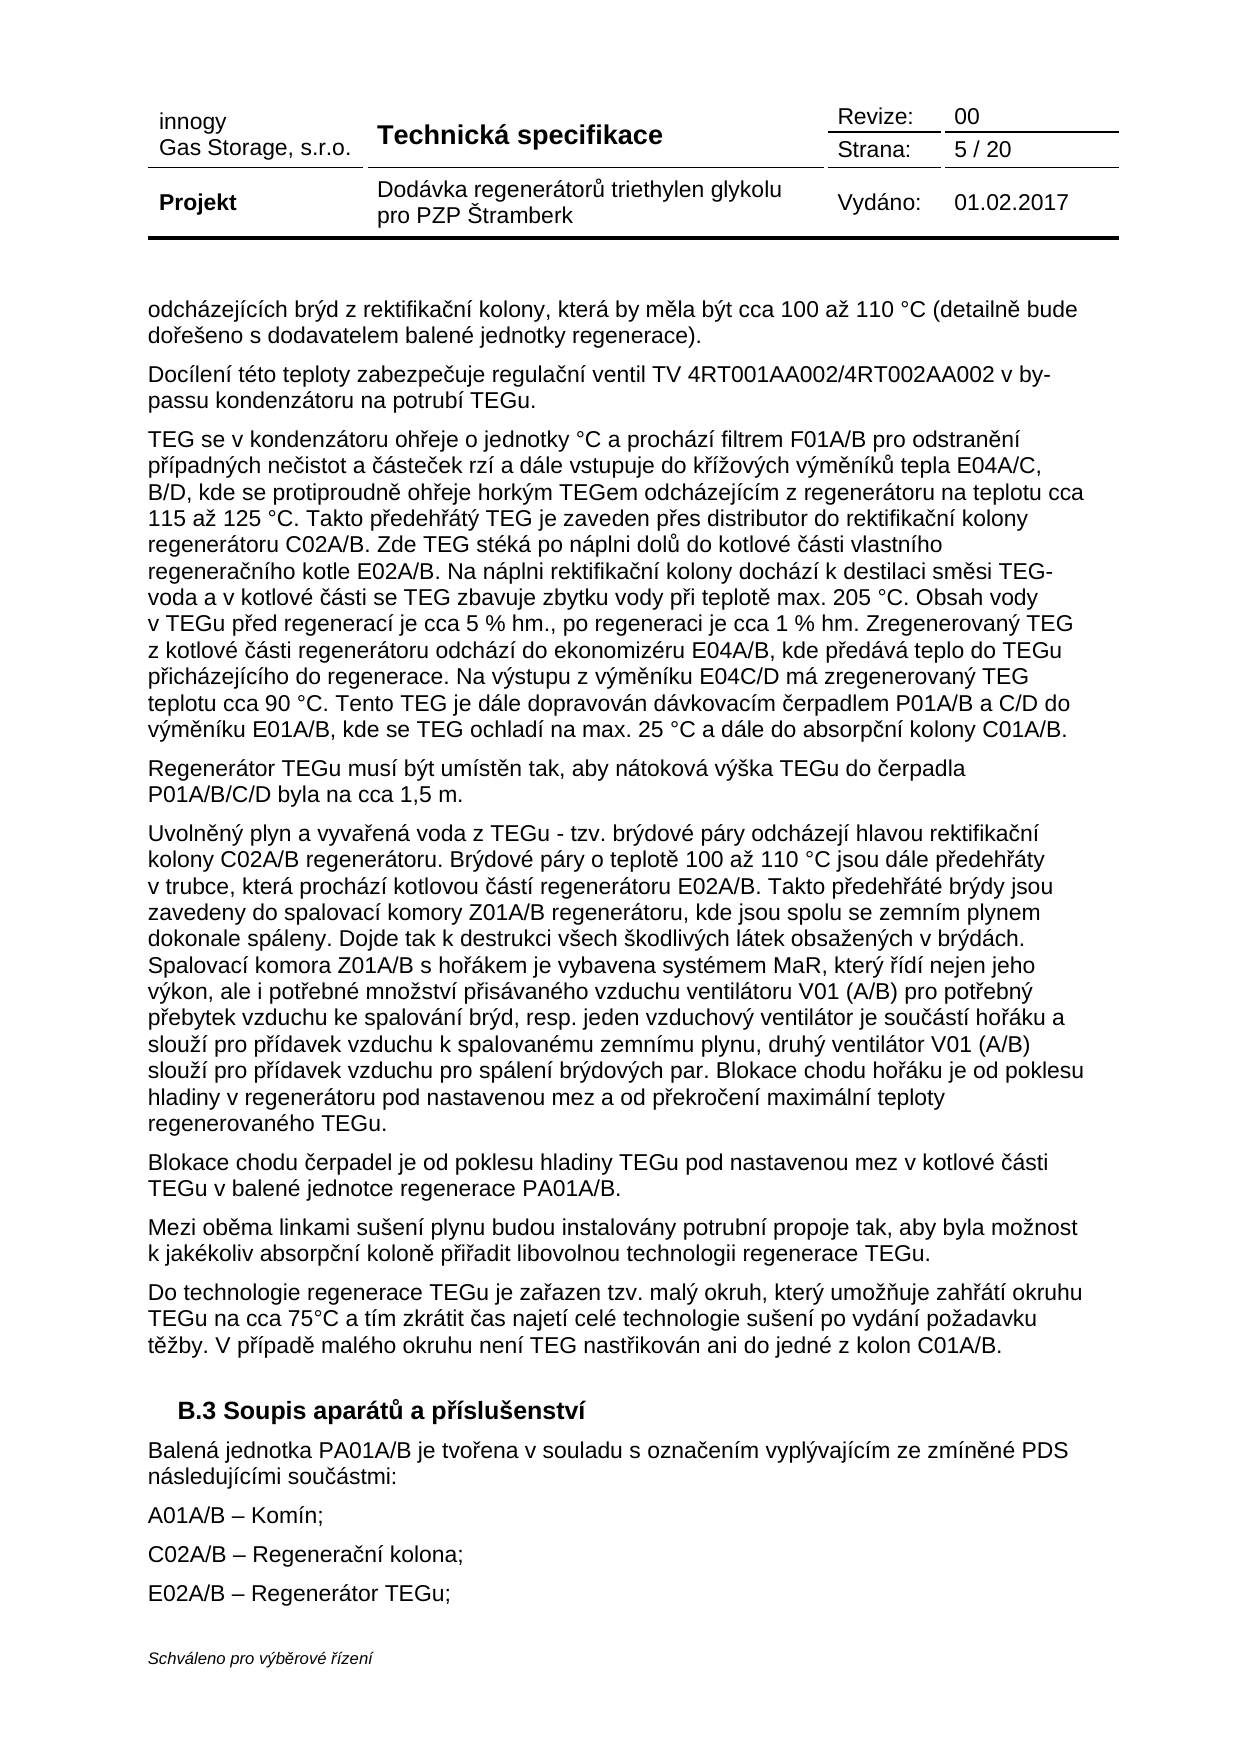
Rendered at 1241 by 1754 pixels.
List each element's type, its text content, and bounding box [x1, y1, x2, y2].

list B.3 Soupis aparátů a příslušenství [177, 1396, 1093, 1424]
text Mezi oběma linkami sušení plynu budou instalovány potrubní propoje tak, aby byla možnost k jakékoliv absorpční koloně přiřadit libovolnou technologii regenerace TEGu. [148, 1214, 1093, 1267]
text Do technologie regenerace TEGu je zařazen tzv. malý okruh, který umožňuje zahřátí okruhu TEGu na cca 75°C a tím zkrátit čas najetí celé technologie sušení po vydání požadavku těžby. V případě malého okruhu není TEG nastřikován ani do jedné z kolon C01A/B. [148, 1279, 1093, 1358]
text Regenerátor TEGu musí být umístěn tak, aby nátoková výška TEGu do čerpadla P01A/B/C/D byla na cca 1,5 m. [148, 755, 1093, 807]
text A01A/B – Komín; [148, 1502, 1093, 1528]
text Balená jednotka PA01A/B je tvořena v souladu s označením vyplývajícím ze zmíněné PDS následujícími součástmi: [148, 1437, 1093, 1489]
text Docílení této teploty zabezpečuje regulační ventil TV 4RT001AA002/4RT002AA002 v by-passu kondenzátoru na potrubí TEGu. [148, 361, 1093, 413]
text C02A/B – Regenerační kolona; [148, 1541, 1093, 1567]
text E02A/B – Regenerátor TEGu; [148, 1580, 1093, 1606]
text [148, 296, 1093, 348]
text TEG se v kondenzátoru ohřeje o jednotky °C a prochází filtrem F01A/B pro odstranění případných nečistot a částeček rzí a dále vstupuje do křížových výměníků tepla E04A/C, B/D, kde se protiproudně ohřeje horkým TEGem odcházejícím z regenerátoru na teplotu cca 115 až 125 °C. Takto předehřátý TEG je zaveden přes distributor do rektifikační kolony regenerátoru C02A/B. Zde TEG stéká po náplni dolů do kotlové části vlastního regeneračního kotle E02A/B. Na náplni rektifikační kolony dochází k destilaci směsi TEG-voda a v kotlové části se TEG zbavuje zbytku vody při teplotě max. 205 °C. Obsah vody v TEGu před regenerací je cca 5 % hm., po regeneraci je cca 1 % hm. Zregenerovaný TEG z kotlové části regenerátoru odchází do ekonomizéru E04A/B, kde předává teplo do TEGu přicházejícího do regenerace. Na výstupu z výměníku E04C/D má zregenerovaný TEG teplotu cca 90 °C. Tento TEG je dále dopravován dávkovacím čerpadlem P01A/B a C/D do výměníku E01A/B, kde se TEG ochladí na max. 25 °C a dále do absorpční kolony C01A/B. [148, 426, 1093, 742]
text Uvolněný plyn a vyvařená voda z TEGu - tzv. brýdové páry odcházejí hlavou rektifikační kolony C02A/B regenerátoru. Brýdové páry o teplotě 100 až 110 °C jsou dále předehřáty v trubce, která prochází kotlovou částí regenerátoru E02A/B. Takto předehřáté brýdy jsou zavedeny do spalovací komory Z01A/B regenerátoru, kde jsou spolu se zemním plynem dokonale spáleny. Dojde tak k destrukci všech škodlivých látek obsažených v brýdách. Spalovací komora Z01A/B s hořákem je vybavena systémem MaR, který řídí nejen jeho výkon, ale i potřebné množství přisávaného vzduchu ventilátoru V01 (A/B) pro potřebný přebytek vzduchu ke spalování brýd, resp. jeden vzduchový ventilátor je součástí hořáku a slouží pro přídavek vzduchu k spalovanému zemnímu plynu, druhý ventilátor V01 (A/B) slouží pro přídavek vzduchu pro spálení brýdových par. Blokace chodu hořáku je od poklesu hladiny v regenerátoru pod nastavenou mez a od překročení maximální teploty regenerovaného TEGu. [148, 820, 1093, 1136]
text Blokace chodu čerpadel je od poklesu hladiny TEGu pod nastavenou mez v kotlové části TEGu v balené jednotce regenerace PA01A/B. [148, 1149, 1093, 1201]
